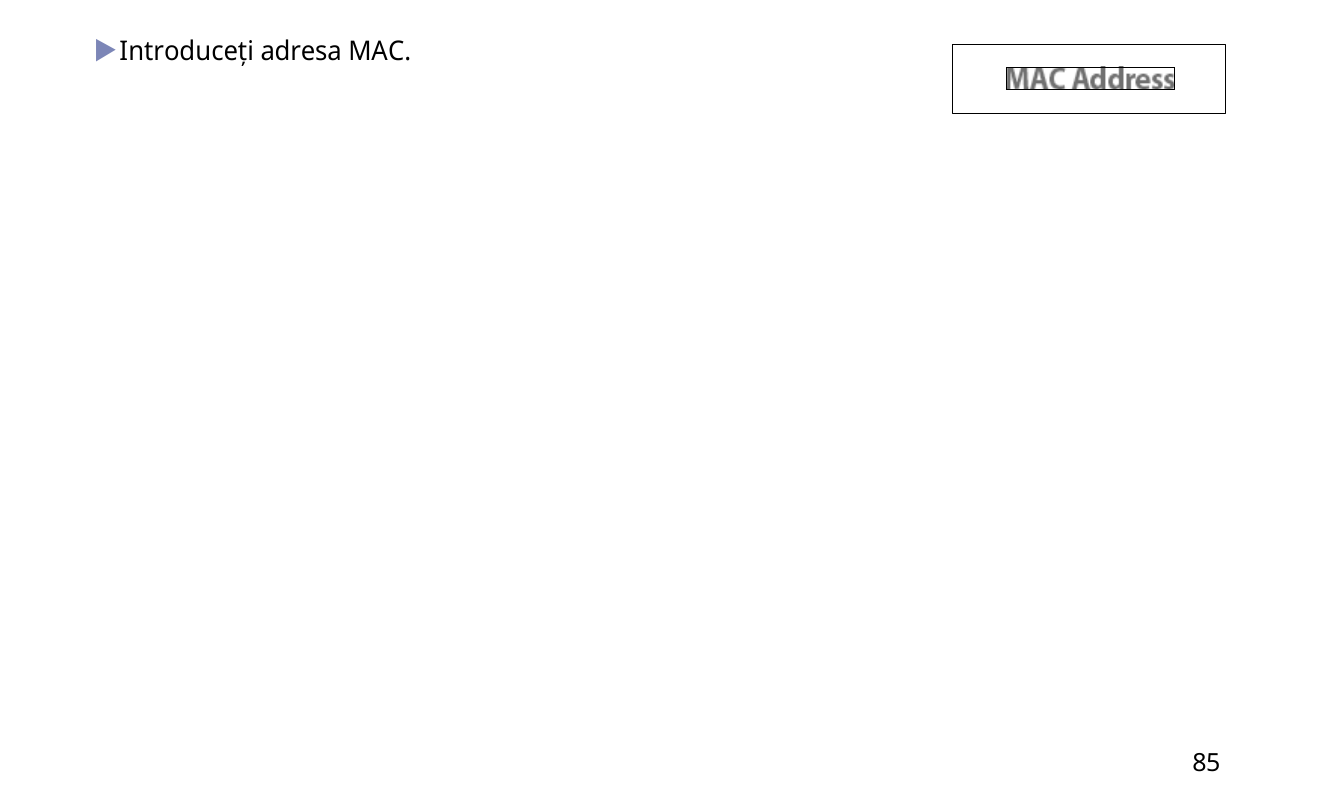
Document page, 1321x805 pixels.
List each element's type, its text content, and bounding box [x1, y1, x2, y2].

picture [1007, 68, 1174, 89]
list Introduceți adresa MAC. [93, 31, 1258, 68]
